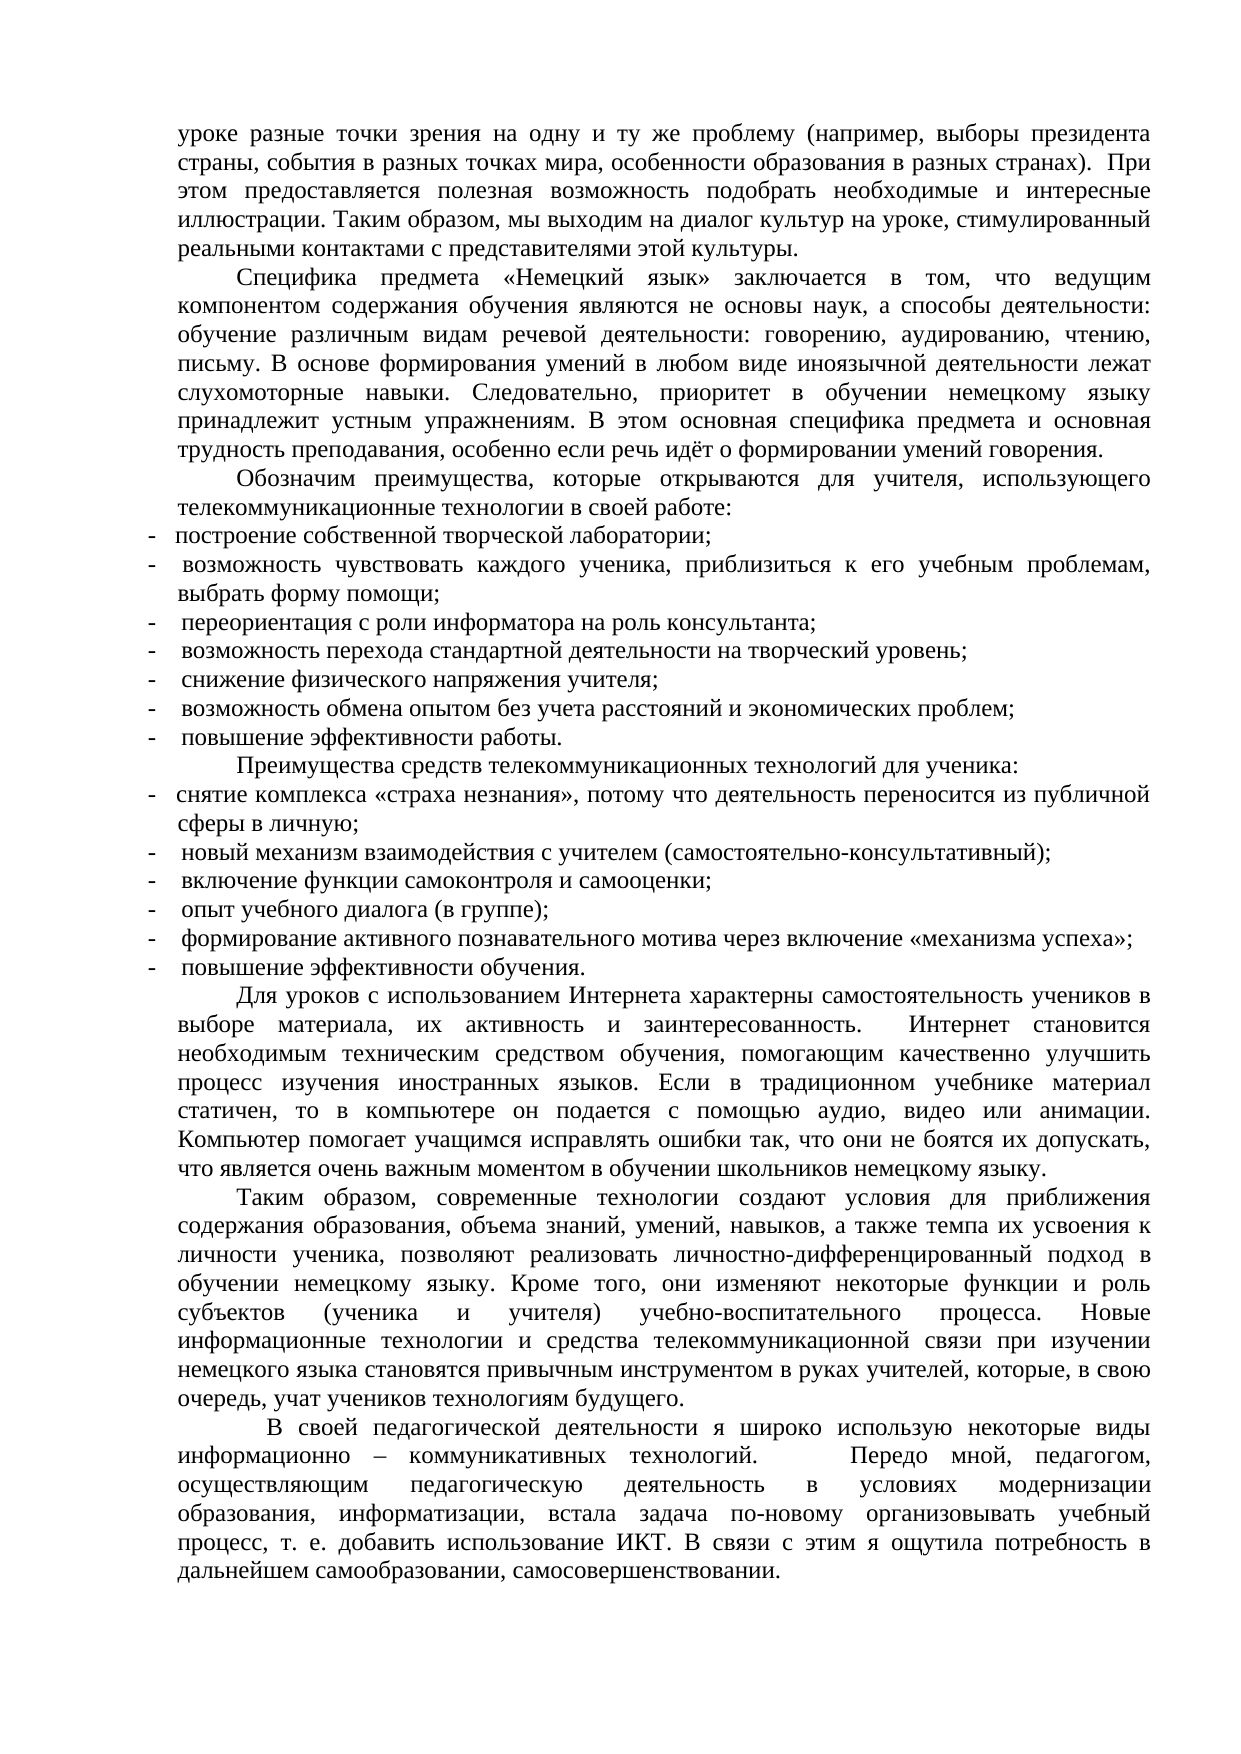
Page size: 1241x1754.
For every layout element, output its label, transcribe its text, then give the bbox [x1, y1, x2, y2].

text - повышение эффективности работы. [148, 722, 1152, 751]
text - построение собственной творческой лаборатории; [148, 521, 1152, 549]
text Специфика предмета «Немецкий язык» заключается в том, что ведущим компонентом содержания обучения являются не основы наук, а способы деятельности: обучение различным видам речевой деятельности: говорению, аудированию, чтению, письму. В основе формирования умений в любом виде иноязычной деятельности лежат слухомоторные навыки. Следовательно, приоритет в обучении немецкому языку принадлежит устным упражнениям. В этом основная специфика предмета и основная трудность преподавания, особенно если речь идёт о формировании умений говорения. [177, 262, 1152, 463]
text - включение функции самоконтроля и самооценки; [148, 866, 1152, 894]
text Для уроков с использованием Интернета характерны самостоятельность учеников в выборе материала, их активность и заинтересованность. Интернет становится необходимым техническим средством обучения, помогающим качественно улучшить процесс изучения иностранных языков. Если в традиционном учебнике материал статичен, то в компьютере он подается с помощью аудио, видео или анимации. Компьютер помогает учащимся исправлять ошибки так, что они не боятся их допускать, что является очень важным моментом в обучении школьников немецкому языку. [177, 981, 1152, 1182]
text - возможность чувствовать каждого ученика, приблизиться к его учебным проблемам, выбрать форму помощи; [148, 549, 1152, 607]
text Таким образом, современные технологии создают условия для приближения содержания образования, объема знаний, умений, навыков, а также темпа их усвоения к личности ученика, позволяют реализовать личностно-дифференцированный подход в обучении немецкому языку. Кроме того, они изменяют некоторые функции и роль субъектов (ученика и учителя) учебно-воспитательного процесса. Новые информационные технологии и средства телекоммуникационной связи при изучении немецкого языка становятся привычным инструментом в руках учителей, которые, в свою очередь, учат учеников технологиям будущего. [177, 1182, 1152, 1412]
text - опыт учебного диалога (в группе); [148, 894, 1152, 923]
text - повышение эффективности обучения. [148, 952, 1152, 981]
text - новый механизм взаимодействия с учителем (самостоятельно-консультативный); [148, 837, 1152, 866]
text - возможность перехода стандартной деятельности на творческий уровень; [148, 636, 1152, 664]
text - снижение физического напряжения учителя; [148, 664, 1152, 693]
text - возможность обмена опытом без учета расстояний и экономических проблем; [148, 693, 1152, 722]
text В своей педагогической деятельности я широко использую некоторые виды информационно – коммуникативных технологий. Передо мной, педагогом, осуществляющим педагогическую деятельность в условиях модернизации образования, информатизации, встала задача по-новому организовывать учебный процесс, т. е. добавить использование ИКТ. В связи с этим я ощутила потребность в дальнейшем самообразовании, самосовершенствовании. [177, 1412, 1152, 1584]
text Преимущества средств телекоммуникационных технологий для ученика: [177, 751, 1152, 779]
text - формирование активного познавательного мотива через включение «механизма успеха»; [148, 923, 1152, 952]
text - переориентация с роли информатора на роль консультанта; [148, 607, 1152, 636]
text Обозначим преимущества, которые открываются для учителя, использующего телекоммуникационные технологии в своей работе: [177, 463, 1152, 521]
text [177, 118, 1152, 262]
text - снятие комплекса «страха незнания», потому что деятельность переносится из публичной сферы в личную; [148, 779, 1152, 837]
